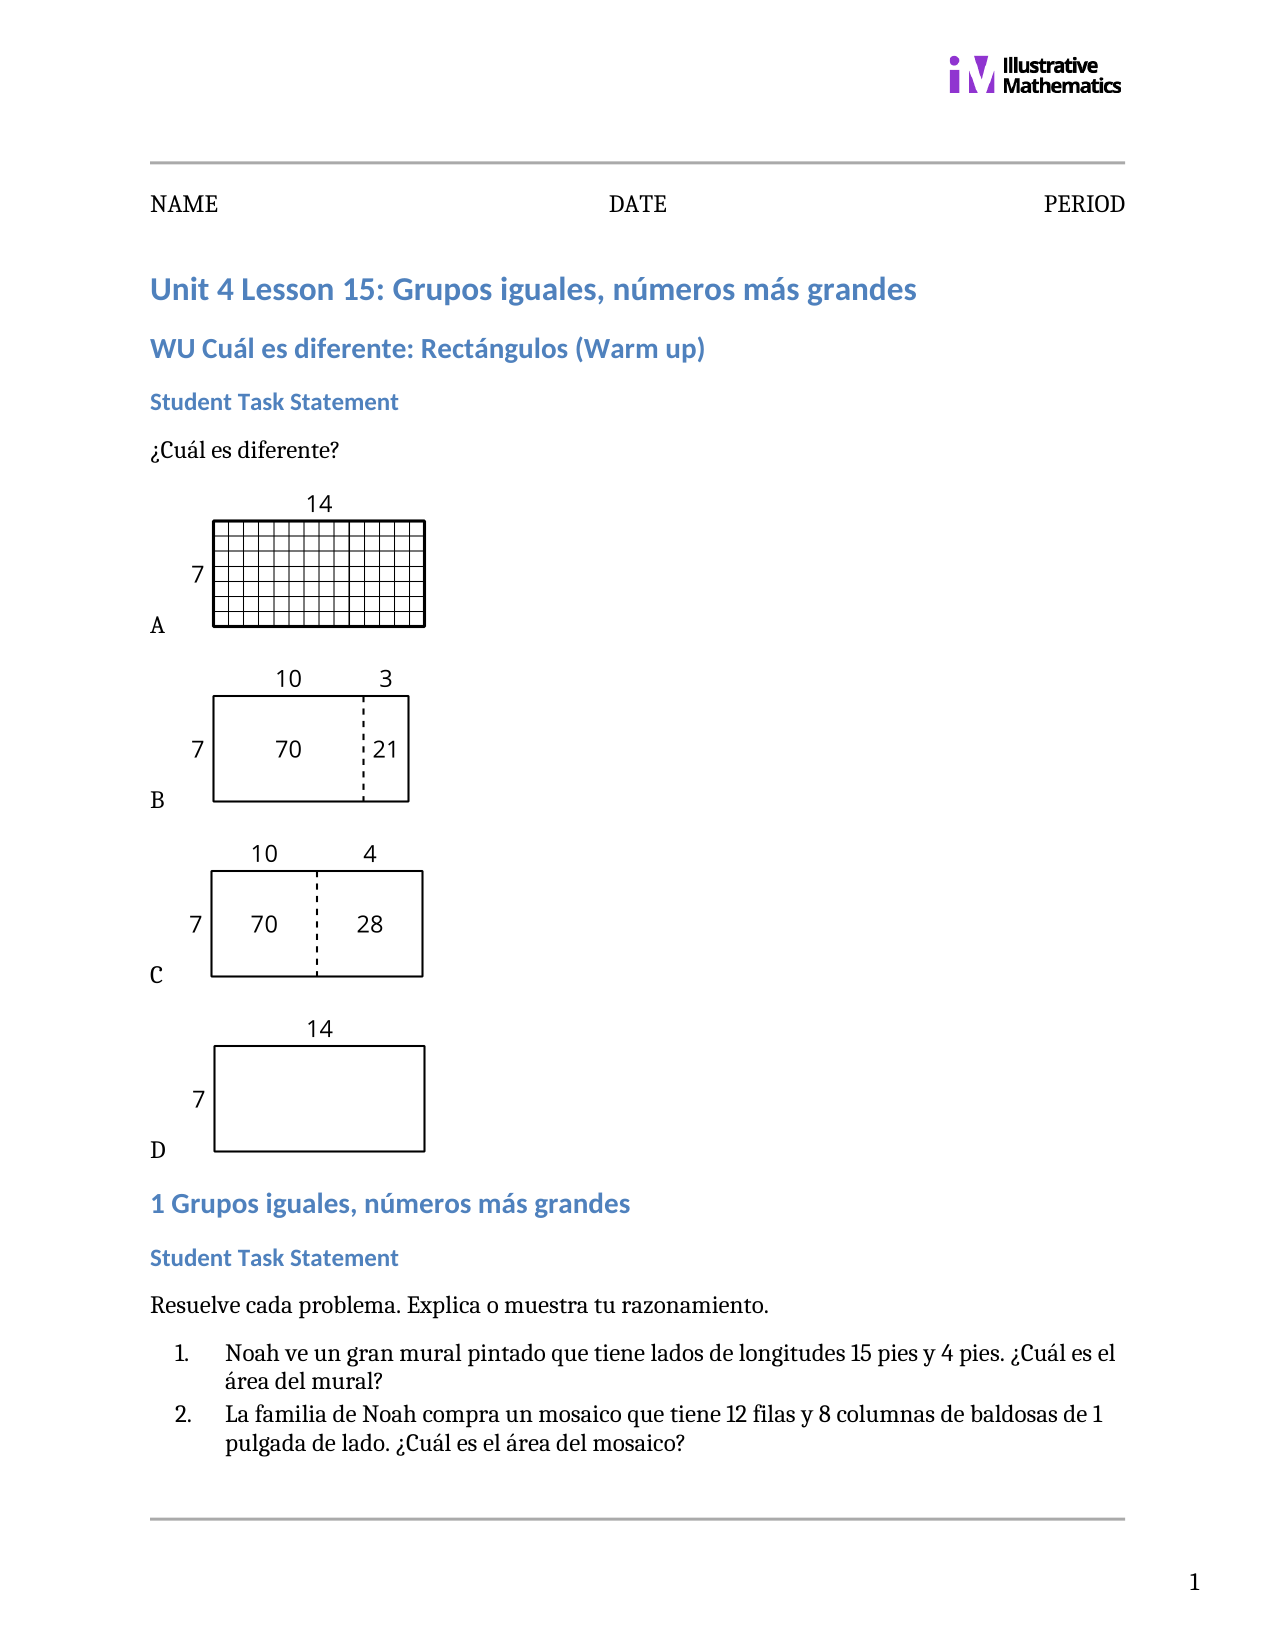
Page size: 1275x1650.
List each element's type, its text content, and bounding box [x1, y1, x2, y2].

picture [949, 55, 1121, 93]
subtitle WU Cuál es diferente: Rectángulos (Warm up) [150, 330, 1125, 366]
picture [183, 658, 431, 809]
text Resuelve cada problema. Explica o muestra tu razonamiento. [150, 1291, 1125, 1320]
text ¿Cuál es diferente? [150, 436, 1125, 464]
subtitle Student Task Statement [150, 386, 1125, 417]
picture [183, 483, 432, 634]
picture [184, 1008, 432, 1159]
picture [181, 833, 430, 984]
text C [150, 833, 1125, 989]
text A [150, 483, 1125, 639]
list La familia de Noah compra un mosaico que tiene 12 filas y 8 columnas de baldosas de 1 pulgada de lado. ¿Cuál es el área del mosaico? [175, 1400, 1125, 1457]
text D [150, 1008, 1125, 1164]
subtitle Unit 4 Lesson 15: Grupos iguales, números más grandes [150, 268, 1125, 309]
subtitle 1 Grupos iguales, números más grandes [150, 1185, 1125, 1221]
subtitle Student Task Statement [150, 1242, 1125, 1272]
text B [150, 658, 1125, 814]
list Noah ve un gran mural pintado que tiene lados de longitudes 15 pies y 4 pies. ¿Cuál es el área del mural? [175, 1338, 1125, 1396]
